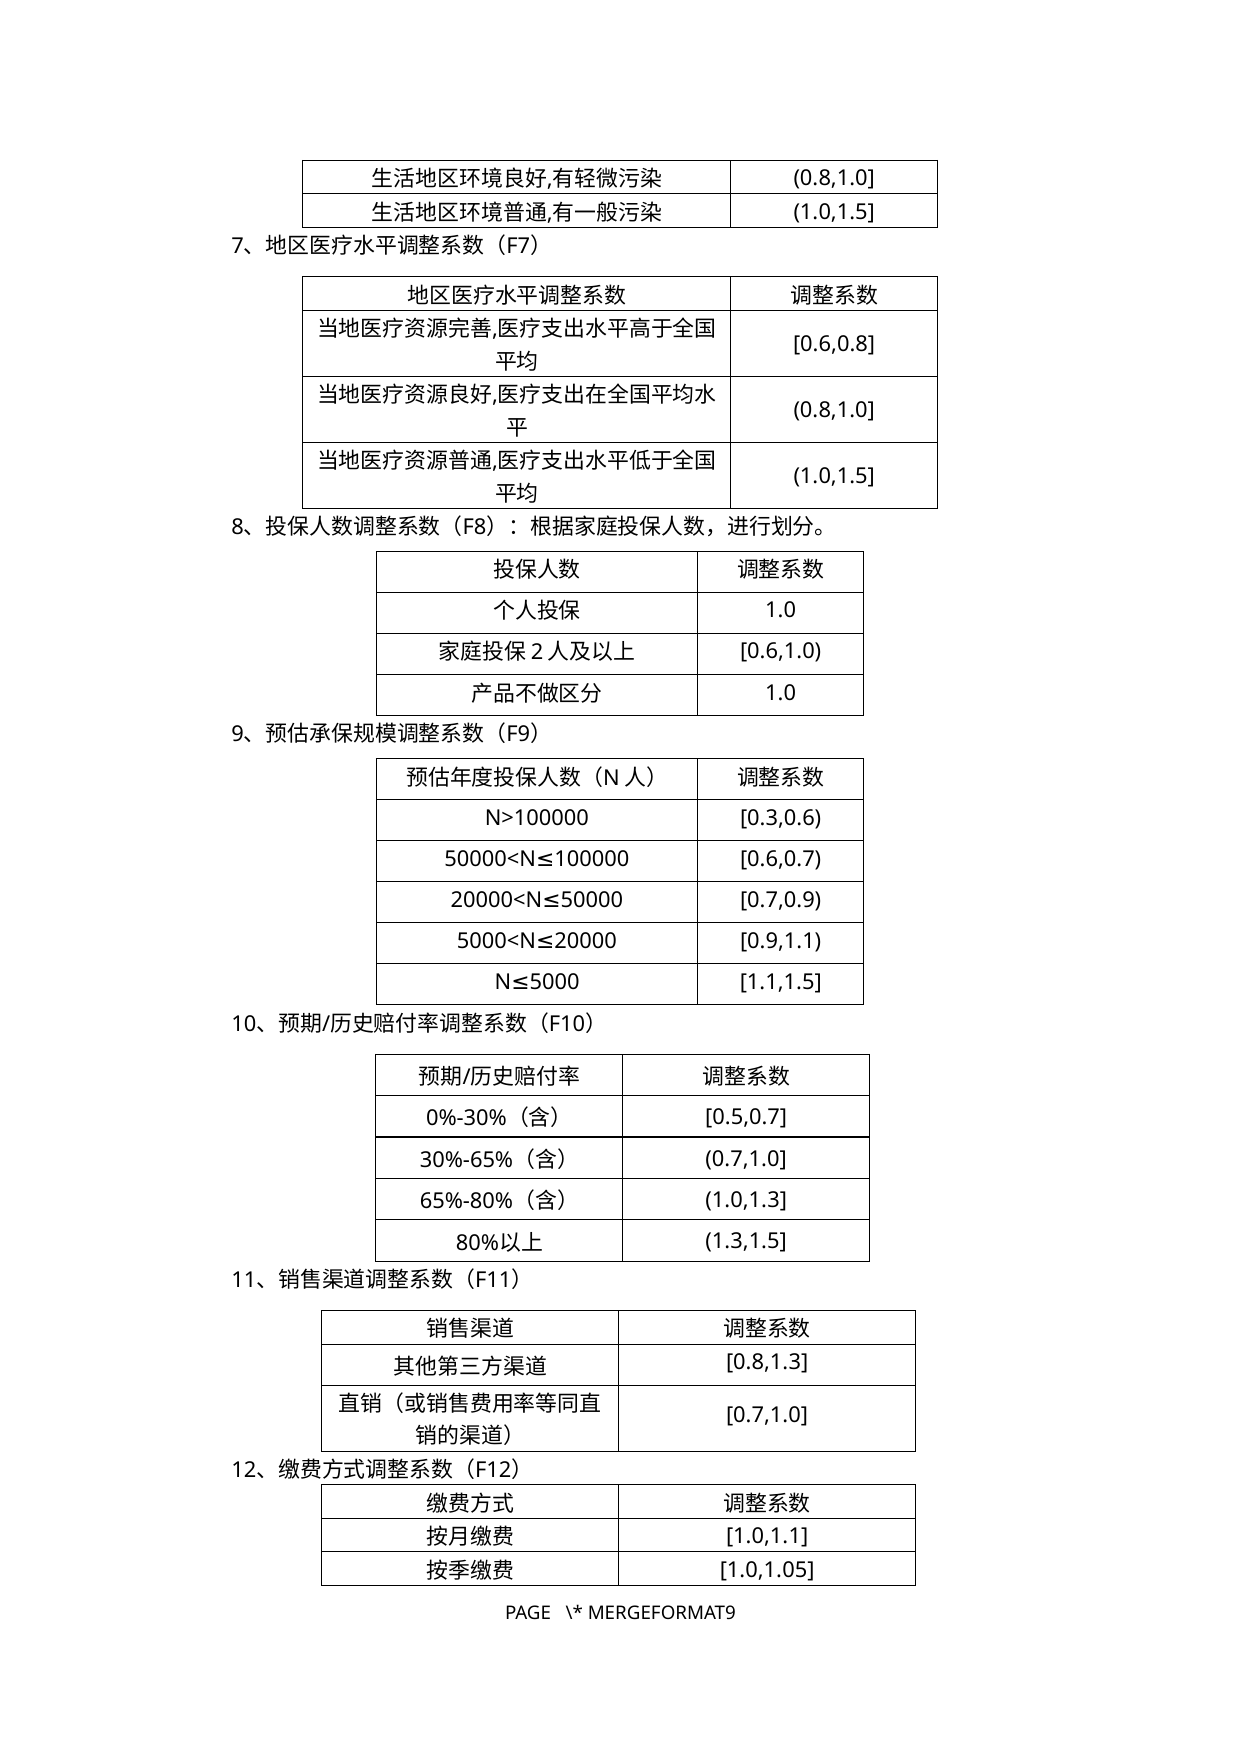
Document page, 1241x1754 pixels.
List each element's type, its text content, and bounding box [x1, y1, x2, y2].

table_cell N>100000 [377, 800, 697, 840]
table_header 调整系数 [619, 1485, 915, 1518]
text 9、预估承保规模调整系数（F9） [187, 716, 1053, 749]
table_cell 产品不做区分 [377, 675, 697, 715]
table_header 投保人数 [377, 552, 697, 592]
table_cell (1.0,1.5] [731, 443, 937, 508]
table_cell (0.8,1.0] [731, 377, 937, 442]
table_cell [0.5,0.7] [623, 1096, 869, 1136]
table_cell 个人投保 [377, 593, 697, 633]
table_header 缴费方式 [322, 1485, 618, 1518]
table_cell 按季缴费 [322, 1552, 618, 1585]
list 12、缴费方式调整系数（F12） [187, 1452, 1053, 1484]
table_cell 50000<N≤100000 [377, 841, 697, 881]
table_header 预估年度投保人数（N人） [377, 759, 697, 799]
table_header 销售渠道 [322, 1311, 618, 1343]
table_header 地区医疗水平调整系数 [303, 277, 730, 310]
table_cell 65%-80%（含） [376, 1179, 622, 1219]
text 10、预期/历史赔付率调整系数（F10） [187, 1005, 1053, 1038]
table_header 调整系数 [698, 552, 863, 592]
table_cell [0.3,0.6) [698, 800, 863, 840]
table_cell [0.9,1.1) [698, 923, 863, 963]
table_cell (1.0,1.3] [623, 1179, 869, 1219]
text 11、销售渠道调整系数（F11） [187, 1262, 1053, 1294]
table_cell 生活地区环境良好,有轻微污染 [303, 161, 730, 193]
table_header 调整系数 [623, 1055, 869, 1095]
table_header 调整系数 [731, 277, 937, 310]
table_cell 1.0 [698, 675, 863, 715]
table_cell 0%-30%（含） [376, 1096, 622, 1136]
table_cell (1.0,1.5] [731, 194, 937, 227]
table_cell 家庭投保2人及以上 [377, 634, 697, 674]
table_cell [0.7,1.0] [619, 1386, 915, 1451]
text 7、地区医疗水平调整系数（F7） [187, 228, 1053, 260]
table_cell 按月缴费 [322, 1519, 618, 1551]
table_cell [0.6,1.0) [698, 634, 863, 674]
table_cell N≤5000 [377, 964, 697, 1004]
table_cell 80%以上 [376, 1220, 622, 1261]
table_cell [1.0,1.05] [619, 1552, 915, 1585]
table_cell [1.0,1.1] [619, 1519, 915, 1551]
table_cell 1.0 [698, 593, 863, 633]
text 8、投保人数调整系数（F8）：根据家庭投保人数，进行划分。 [187, 509, 1053, 541]
table_header 预期/历史赔付率 [376, 1055, 622, 1095]
table_cell [1.1,1.5] [698, 964, 863, 1004]
table_cell [0.6,0.7) [698, 841, 863, 881]
table_cell (1.3,1.5] [623, 1220, 869, 1261]
table_cell 5000<N≤20000 [377, 923, 697, 963]
table_cell (0.7,1.0] [623, 1138, 869, 1178]
table_header 调整系数 [698, 759, 863, 799]
table_header 调整系数 [619, 1311, 915, 1343]
table_cell (0.8,1.0] [731, 161, 937, 193]
table_cell 直销（或销售费用率等同直销的渠道） [322, 1386, 618, 1451]
table_cell [0.7,0.9) [698, 882, 863, 922]
table_cell [0.6,0.8] [731, 311, 937, 376]
table_cell [0.8,1.3] [619, 1345, 915, 1384]
table_cell 当地医疗资源完善,医疗支出水平高于全国平均 [303, 311, 730, 376]
table_cell 20000<N≤50000 [377, 882, 697, 922]
table_cell 其他第三方渠道 [322, 1345, 618, 1384]
table_cell 生活地区环境普通,有一般污染 [303, 194, 730, 227]
table_cell 当地医疗资源普通,医疗支出水平低于全国平均 [303, 443, 730, 508]
table_cell 当地医疗资源良好,医疗支出在全国平均水平 [303, 377, 730, 442]
table_cell 30%-65%（含） [376, 1138, 622, 1178]
